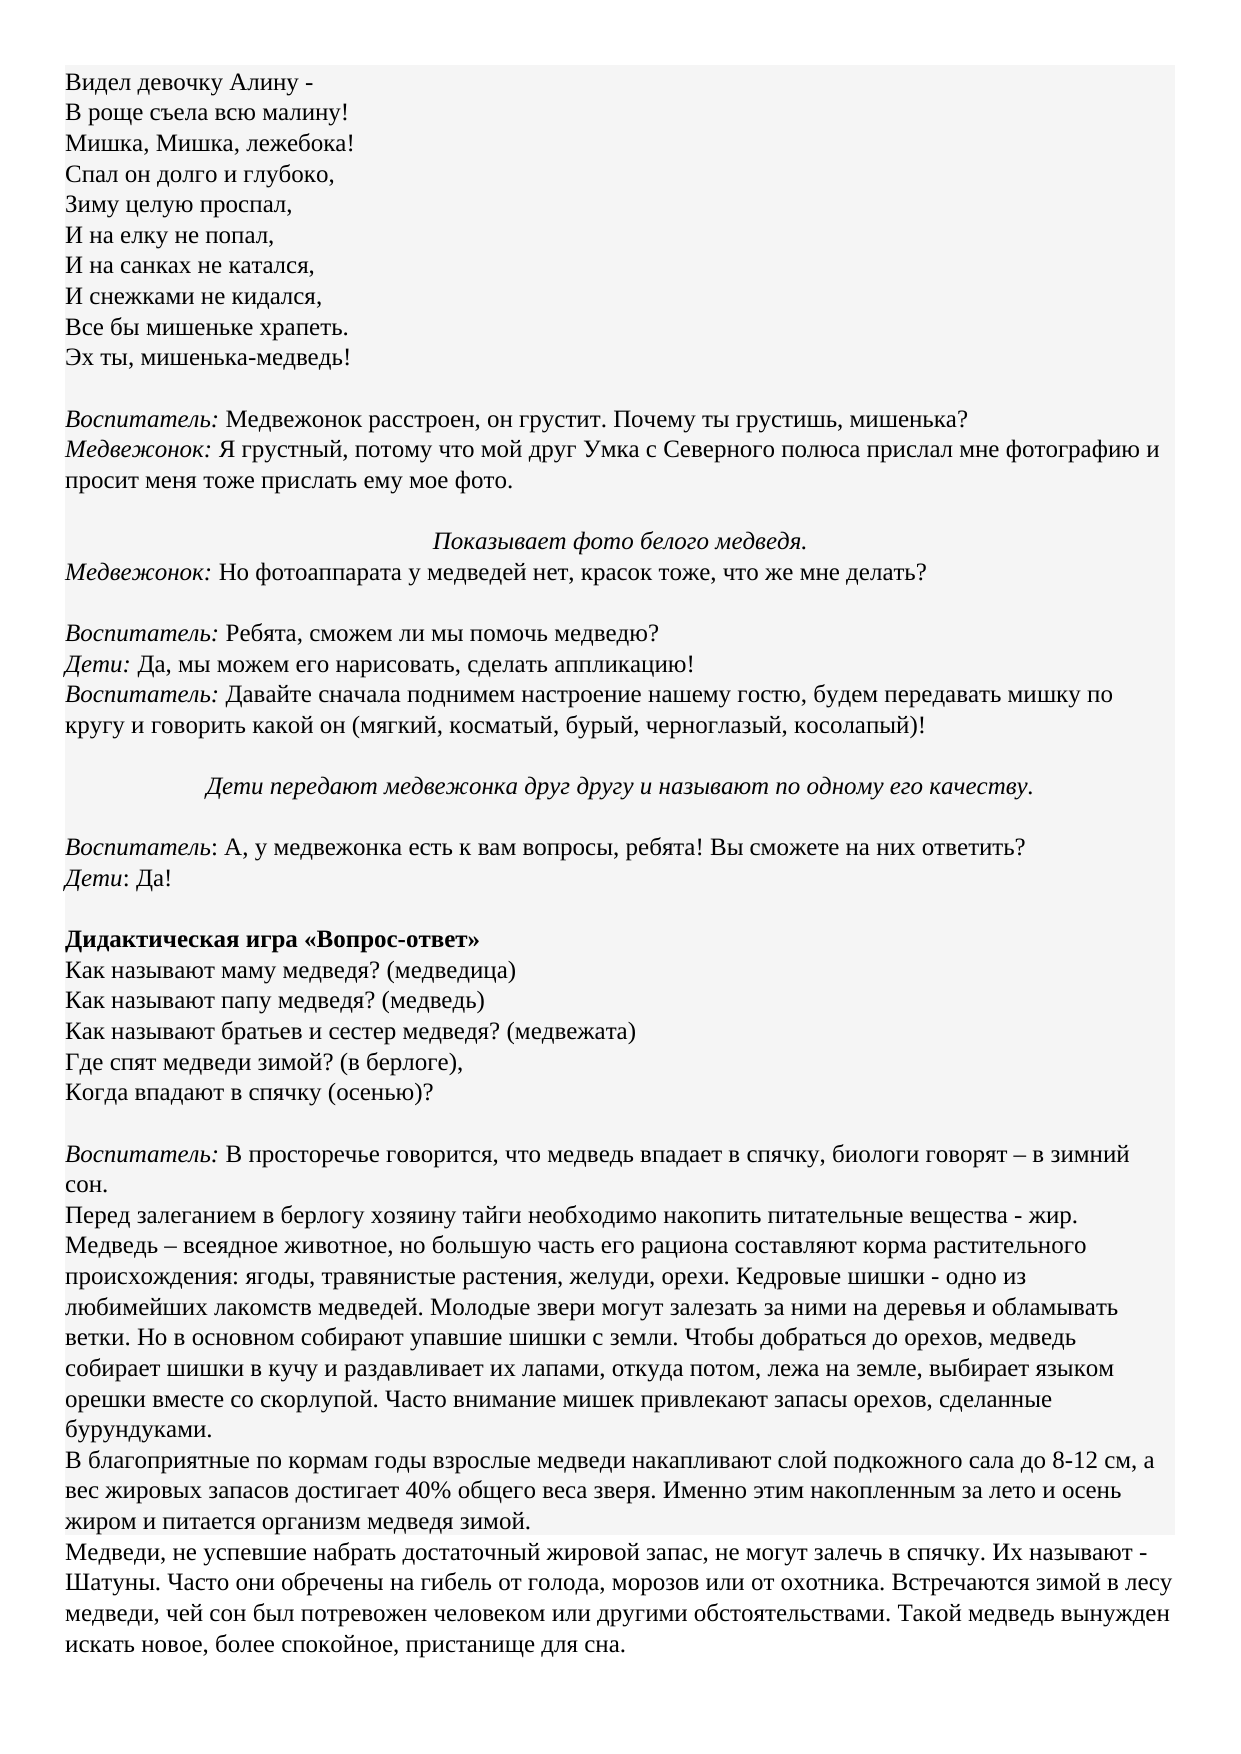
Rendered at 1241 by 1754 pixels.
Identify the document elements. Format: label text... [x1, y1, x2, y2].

text Воспитатель: Ребята, сможем ли мы помочь медведю? [65, 616, 1175, 647]
text Воспитатель: В просторечье говорится, что медведь впадает в спячку, биологи говорят – в зимний сон. [65, 1137, 1175, 1198]
text Воспитатель: А, у медвежонка есть к вам вопросы, ребята! Вы сможете на них ответить? [65, 800, 1175, 861]
text Дети: Да, мы можем его нарисовать, сделать аппликацию! [65, 647, 1175, 677]
text В благоприятные по кормам годы взрослые медведи накапливают слой подкожного сала до 8-12 см, а вес жировых запасов достигает 40% общего веса зверя. Именно этим накопленным за лето и осень жиром и питается организм медведя зимой. [65, 1443, 1175, 1535]
text Воспитатель: Давайте сначала поднимем настроение нашему гостю, будем передавать мишку по кругу и говорить какой он (мягкий, косматый, бурый, черноглазый, косолапый)! [65, 677, 1175, 739]
text Медведи, не успевшие набрать достаточный жировой запас, не могут залечь в спячку. Их называют - Шатуны. Часто они обречены на гибель от голода, морозов или от охотника. Встречаются зимой в лесу медведи, чей сон был потревожен человеком или другими обстоятельствами. Такой медведь вынужден искать новое, более спокойное, пристанище для сна. [65, 1535, 1175, 1657]
text Дети передают медвежонка друг другу и называют по одному его качеству. [65, 769, 1175, 800]
text Перед залеганием в берлогу хозяину тайги необходимо накопить питательные вещества - жир. Медведь – всеядное животное, но большую часть его рациона составляют корма растительного происхождения: ягоды, травянистые растения, желуди, орехи. Кедровые шишки - одно из любимейших лакомств медведей. Молодые звери могут залезать за ними на деревья и обламывать ветки. Но в основном собирают упавшие шишки с земли. Чтобы добраться до орехов, медведь собирает шишки в кучу и раздавливает их лапами, откуда потом, лежа на земле, выбирает языком орешки вместе со скорлупой. Часто внимание мишек привлекают запасы орехов, сделанные бурундуками. [65, 1198, 1175, 1443]
text Дидактическая игра «Вопрос-ответ» Как называют маму медведя? (медведица) Как называют папу медведя? (медведь) [65, 922, 1175, 1014]
text Воспитатель: Медвежонок расстроен, он грустит. Почему ты грустишь, мишенька? Медвежонок: Я грустный, потому что мой друг Умка с Северного полюса прислал мне фотографию и просит меня тоже прислать ему мое фото. [65, 402, 1175, 494]
text Дети: Да! [65, 861, 1175, 892]
text Как называют братьев и сестер медведя? (медвежата) Где спят медведи зимой? (в берлоге), Когда впадают в спячку (осенью)? [65, 1014, 1175, 1137]
text Показывает фото белого медведя. [65, 524, 1175, 555]
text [65, 65, 1175, 126]
text Медвежонок: Но фотоаппарата у медведей нет, красок тоже, что же мне делать? [65, 555, 1175, 586]
text Мишка, Мишка, лежебока! Спал он долго и глубоко, Зиму целую проспал, И на елку не попал, И на санках не катался, И снежками не кидался, Все бы мишеньке храпеть. Эх ты, мишенька-медведь! [65, 126, 1175, 402]
